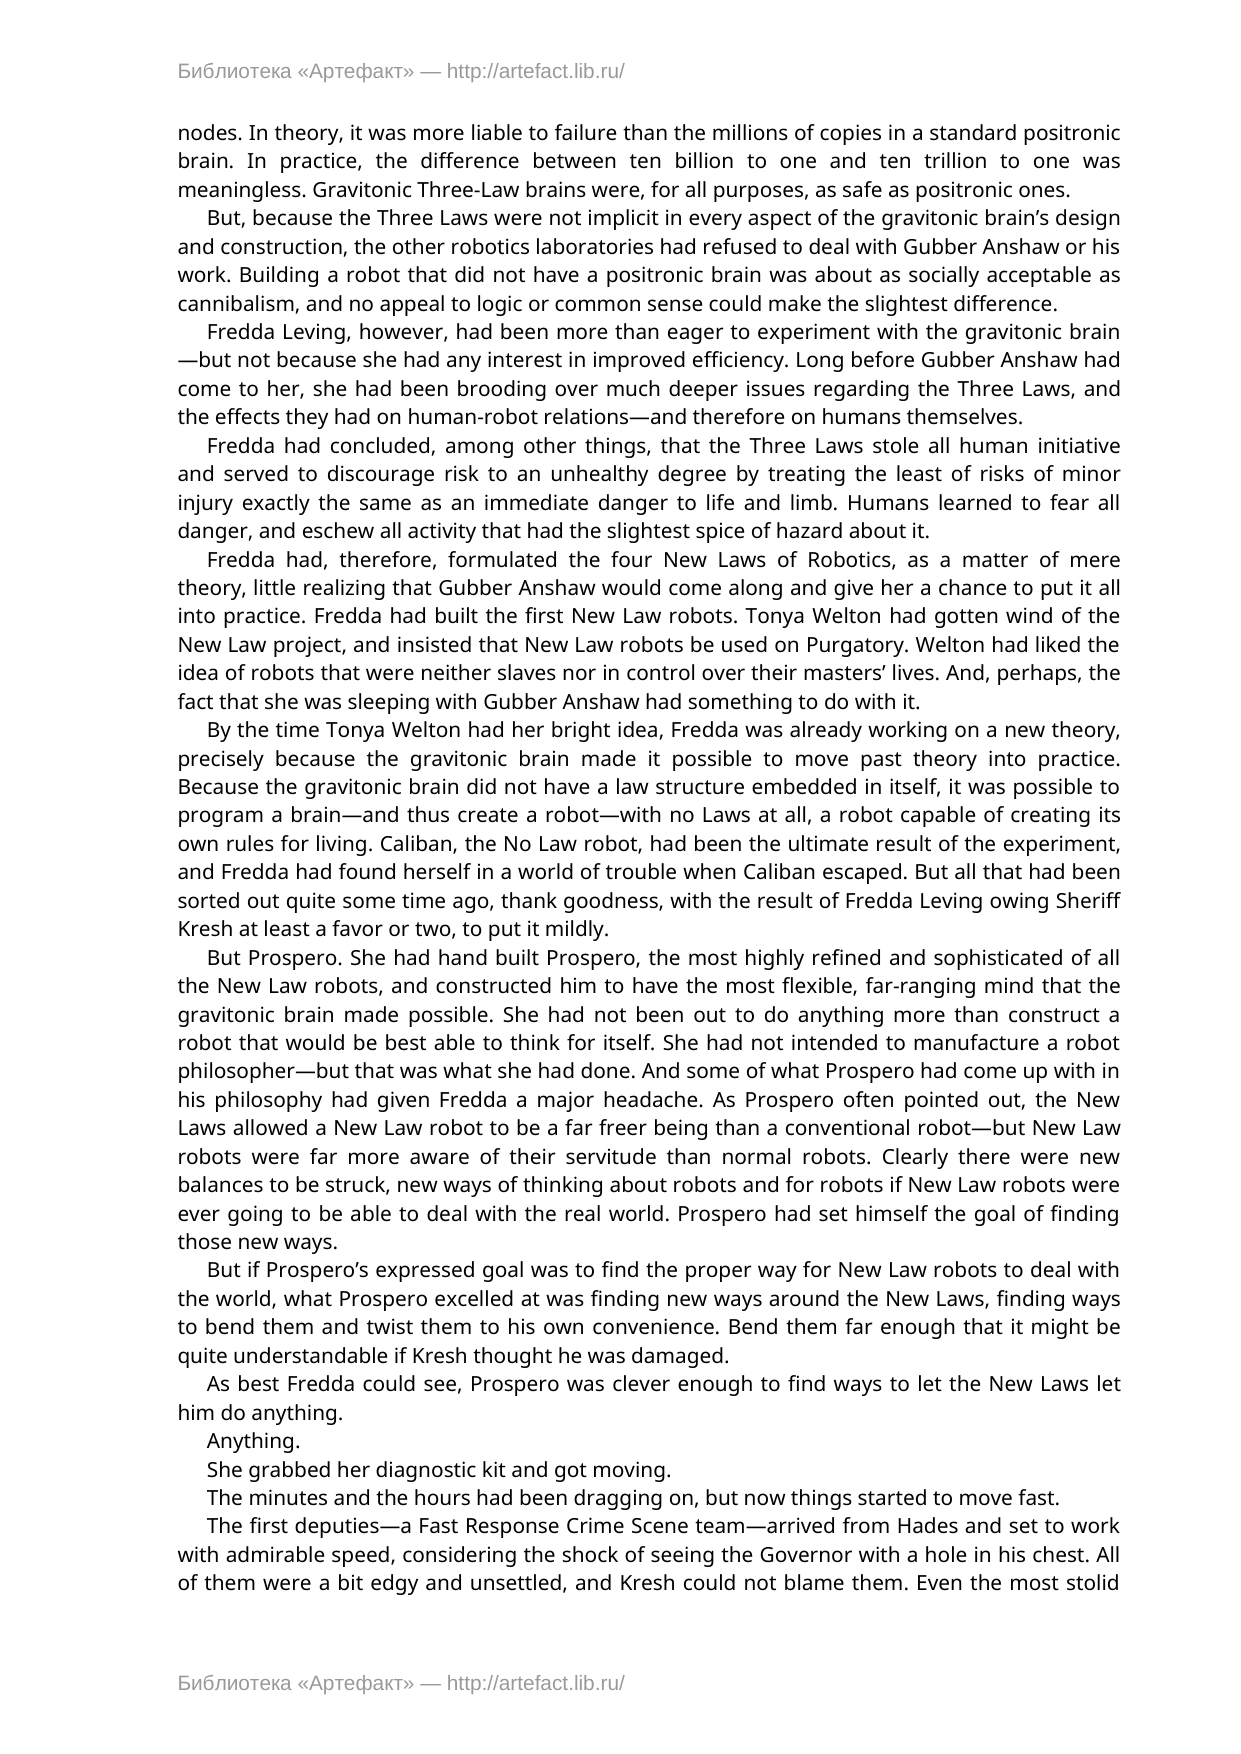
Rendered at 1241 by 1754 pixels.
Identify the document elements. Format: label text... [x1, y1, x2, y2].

text Fredda Leving, however, had been more than eager to experiment with the gravitonic brain—but not because she had any interest in improved efficiency. Long before Gubber Anshaw had come to her, she had been brooding over much deeper issues regarding the Three Laws, and the effects they had on human-robot relations—and therefore on humans themselves. [177, 317, 1122, 431]
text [177, 1512, 1122, 1597]
text She grabbed her diagnostic kit and got moving. [177, 1455, 1122, 1483]
text But Prospero. She had hand built Prospero, the most highly refined and sophisticated of all the New Law robots, and constructed him to have the most flexible, far-ranging mind that the gravitonic brain made possible. She had not been out to do anything more than construct a robot that would be best able to think for itself. She had not intended to manufacture a robot philosopher—but that was what she had done. And some of what Prospero had come up with in his philosophy had given Fredda a major headache. As Prospero often pointed out, the New Laws allowed a New Law robot to be a far freer being than a conventional robot—but New Law robots were far more aware of their servitude than normal robots. Clearly there were new balances to be struck, new ways of thinking about robots and for robots if New Law robots were ever going to be able to deal with the real world. Prospero had set himself the goal of finding those new ways. [177, 943, 1122, 1256]
text Fredda had, therefore, formulated the four New Laws of Robotics, as a matter of mere theory, little realizing that Gubber Anshaw would come along and give her a chance to put it all into practice. Fredda had built the first New Law robots. Tonya Welton had gotten wind of the New Law project, and insisted that New Law robots be used on Purgatory. Welton had liked the idea of robots that were neither slaves nor in control over their masters’ lives. And, perhaps, the fact that she was sleeping with Gubber Anshaw had something to do with it. [177, 545, 1122, 715]
text Anything. [177, 1426, 1122, 1455]
text But, because the Three Laws were not implicit in every aspect of the gravitonic brain’s design and construction, the other robotics laboratories had refused to deal with Gubber Anshaw or his work. Building a robot that did not have a positronic brain was about as socially acceptable as cannibalism, and no appeal to logic or common sense could make the slightest difference. [177, 203, 1122, 317]
text Fredda had concluded, among other things, that the Three Laws stole all human initiative and served to discourage risk to an unhealthy degree by treating the least of risks of minor injury exactly the same as an immediate danger to life and limb. Humans learned to fear all danger, and eschew all activity that had the slightest spice of hazard about it. [177, 431, 1122, 545]
text The minutes and the hours had been dragging on, but now things started to move fast. [177, 1483, 1122, 1512]
text But if Prospero’s expressed goal was to find the proper way for New Law robots to deal with the world, what Prospero excelled at was finding new ways around the New Laws, finding ways to bend them and twist them to his own convenience. Bend them far enough that it might be quite understandable if Kresh thought he was damaged. [177, 1256, 1122, 1369]
text By the time Tonya Welton had her bright idea, Fredda was already working on a new theory, precisely because the gravitonic brain made it possible to move past theory into practice. Because the gravitonic brain did not have a law structure embedded in itself, it was possible to program a brain—and thus create a robot—with no Laws at all, a robot capable of creating its own rules for living. Caliban, the No Law robot, had been the ultimate result of the experiment, and Fredda had found herself in a world of trouble when Caliban escaped. But all that had been sorted out quite some time ago, thank goodness, with the result of Fredda Leving owing Sheriff Kresh at least a favor or two, to put it mildly. [177, 715, 1122, 943]
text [177, 118, 1122, 203]
text As best Fredda could see, Prospero was clever enough to find ways to let the New Laws let him do anything. [177, 1369, 1122, 1426]
